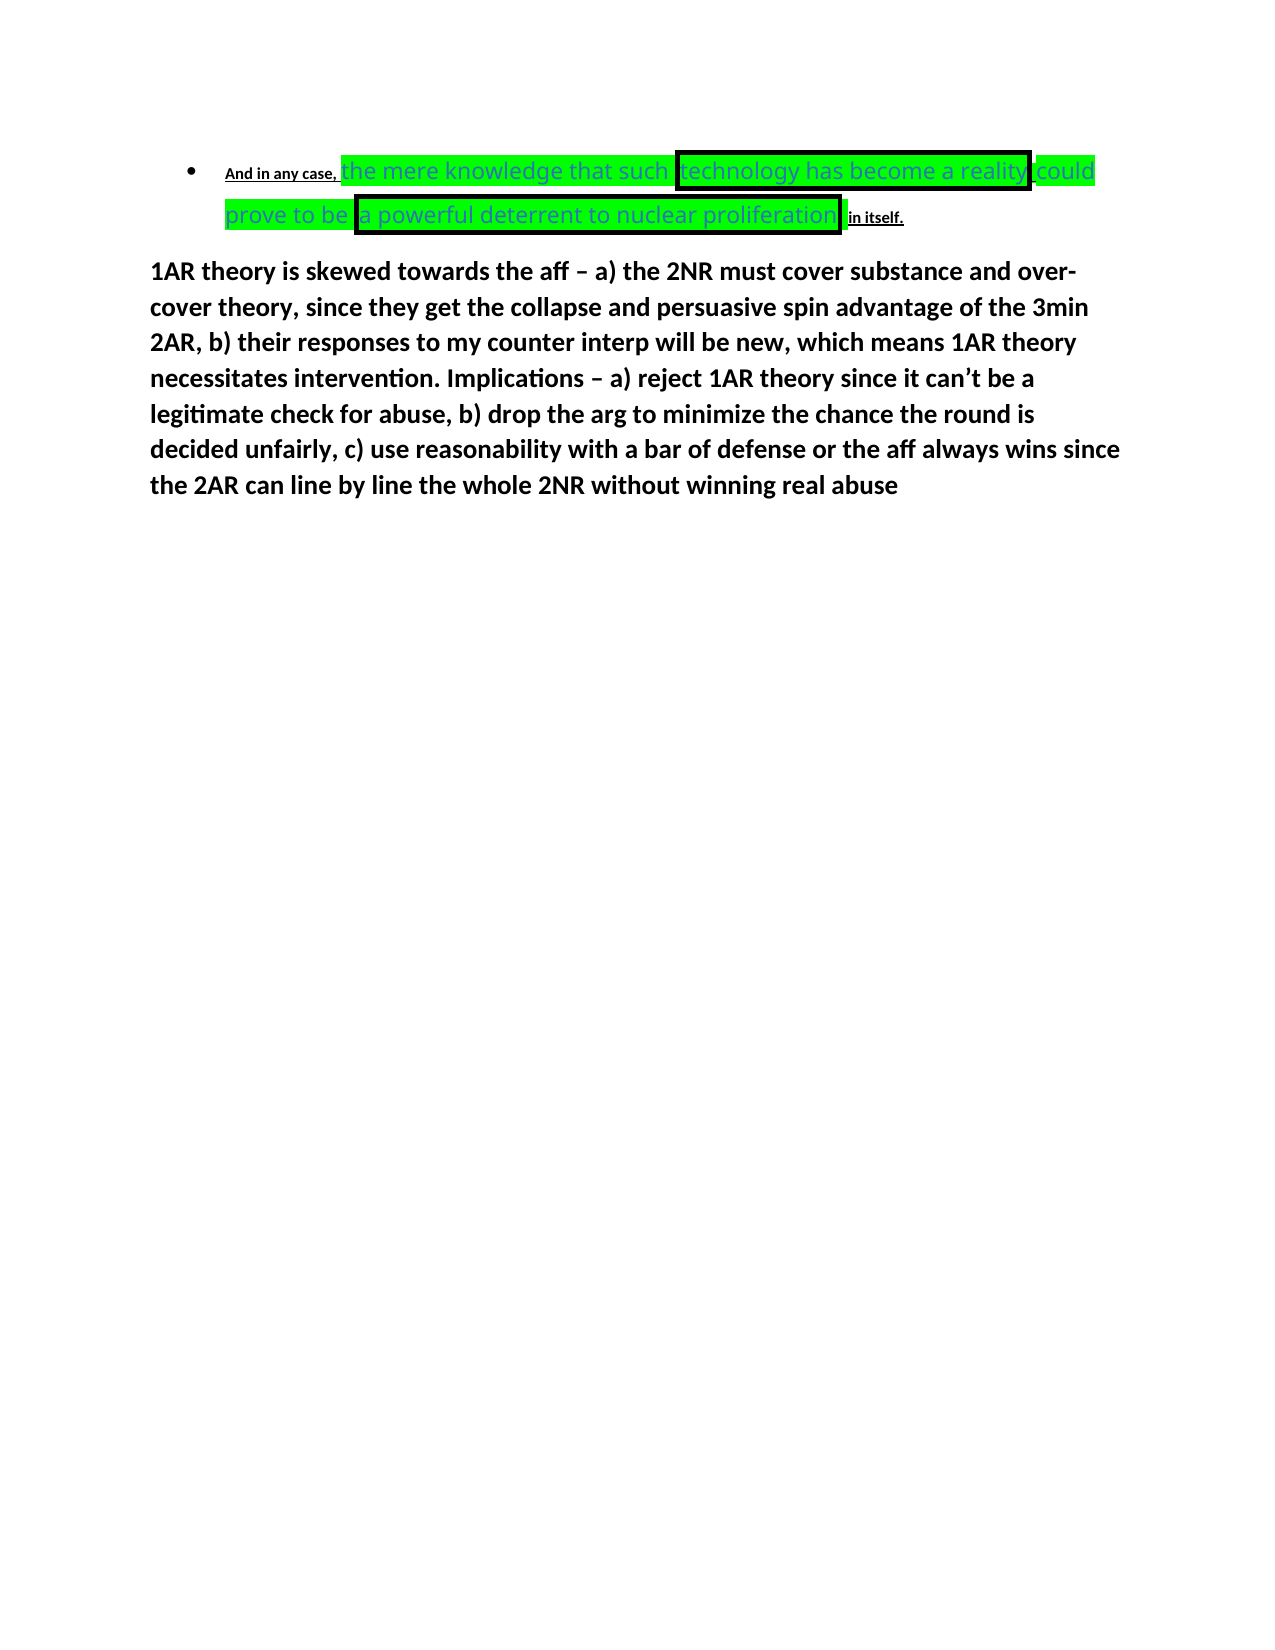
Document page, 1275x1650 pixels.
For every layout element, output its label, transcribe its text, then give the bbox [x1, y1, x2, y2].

subtitle 1AR theory is skewed towards the aff – a) the 2NR must cover substance and over-cover theory, since they get the collapse and persuasive spin advantage of the 3min 2AR, b) their responses to my counter interp will be new, which means 1AR theory necessitates intervention. Implications – a) reject 1AR theory since it can’t be a legitimate check for abuse, b) drop the arg to minimize the chance the round is decided unfairly, c) use reasonability with a bar of defense or the aff always wins since the 2AR can line by line the whole 2NR without winning real abuse [150, 254, 1125, 501]
list And in any case, the mere knowledge that such technology has become a reality could prove to be a powerful deterrent to nuclear proliferation in itself. [187, 150, 1125, 234]
